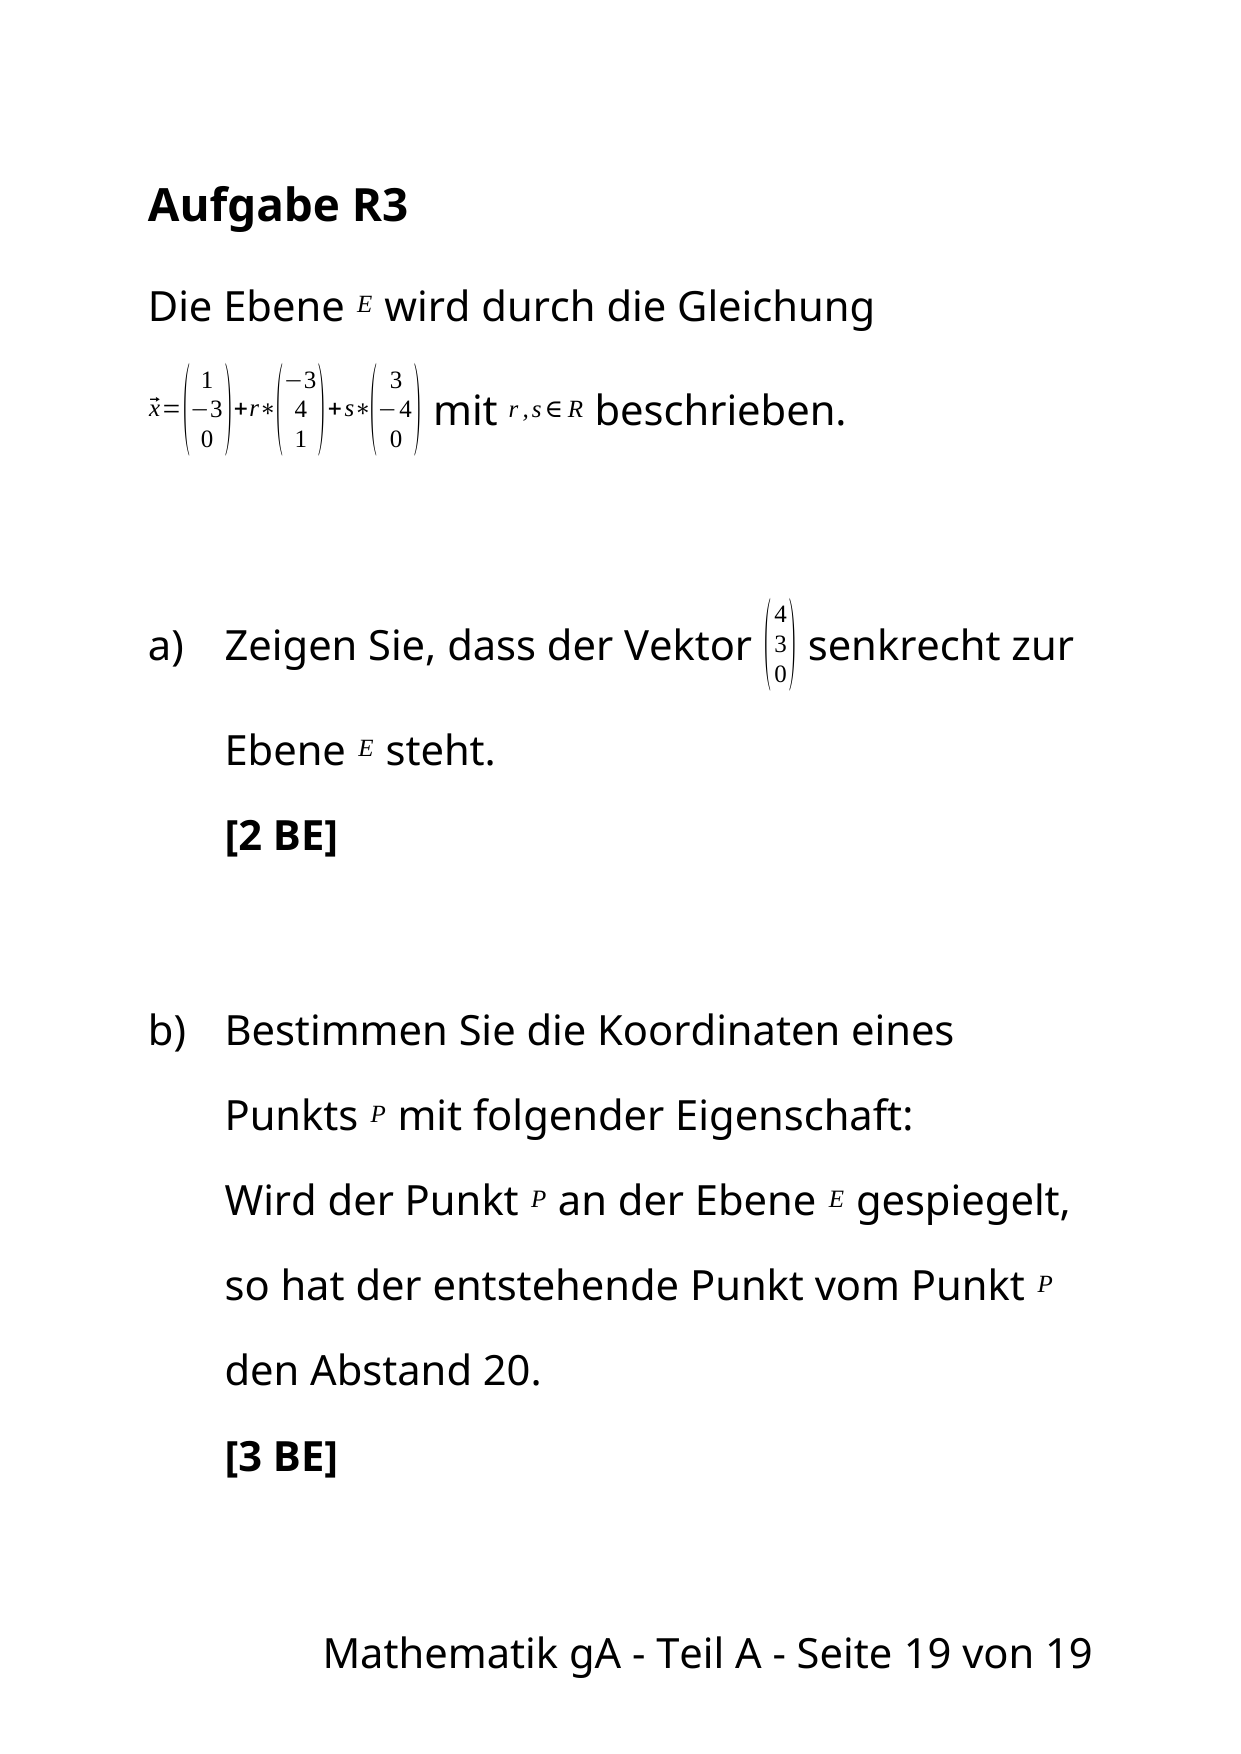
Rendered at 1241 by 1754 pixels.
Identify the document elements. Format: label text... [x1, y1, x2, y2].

text Die Ebene wird durch die Gleichung mit beschrieben. [148, 277, 1093, 458]
list a) Zeigen Sie, dass der Vektor senkrecht zur Ebene steht. [2 BE] [148, 596, 1093, 862]
list b) Bestimmen Sie die Koordinaten eines Punkts mit folgender Eigenschaft: Wird der Punkt an der Ebene gespiegelt, so hat der entstehende Punkt vom Punkt den Abstand 20. [3 BE] [148, 1001, 1093, 1483]
subtitle Aufgabe R3 [148, 173, 1093, 235]
